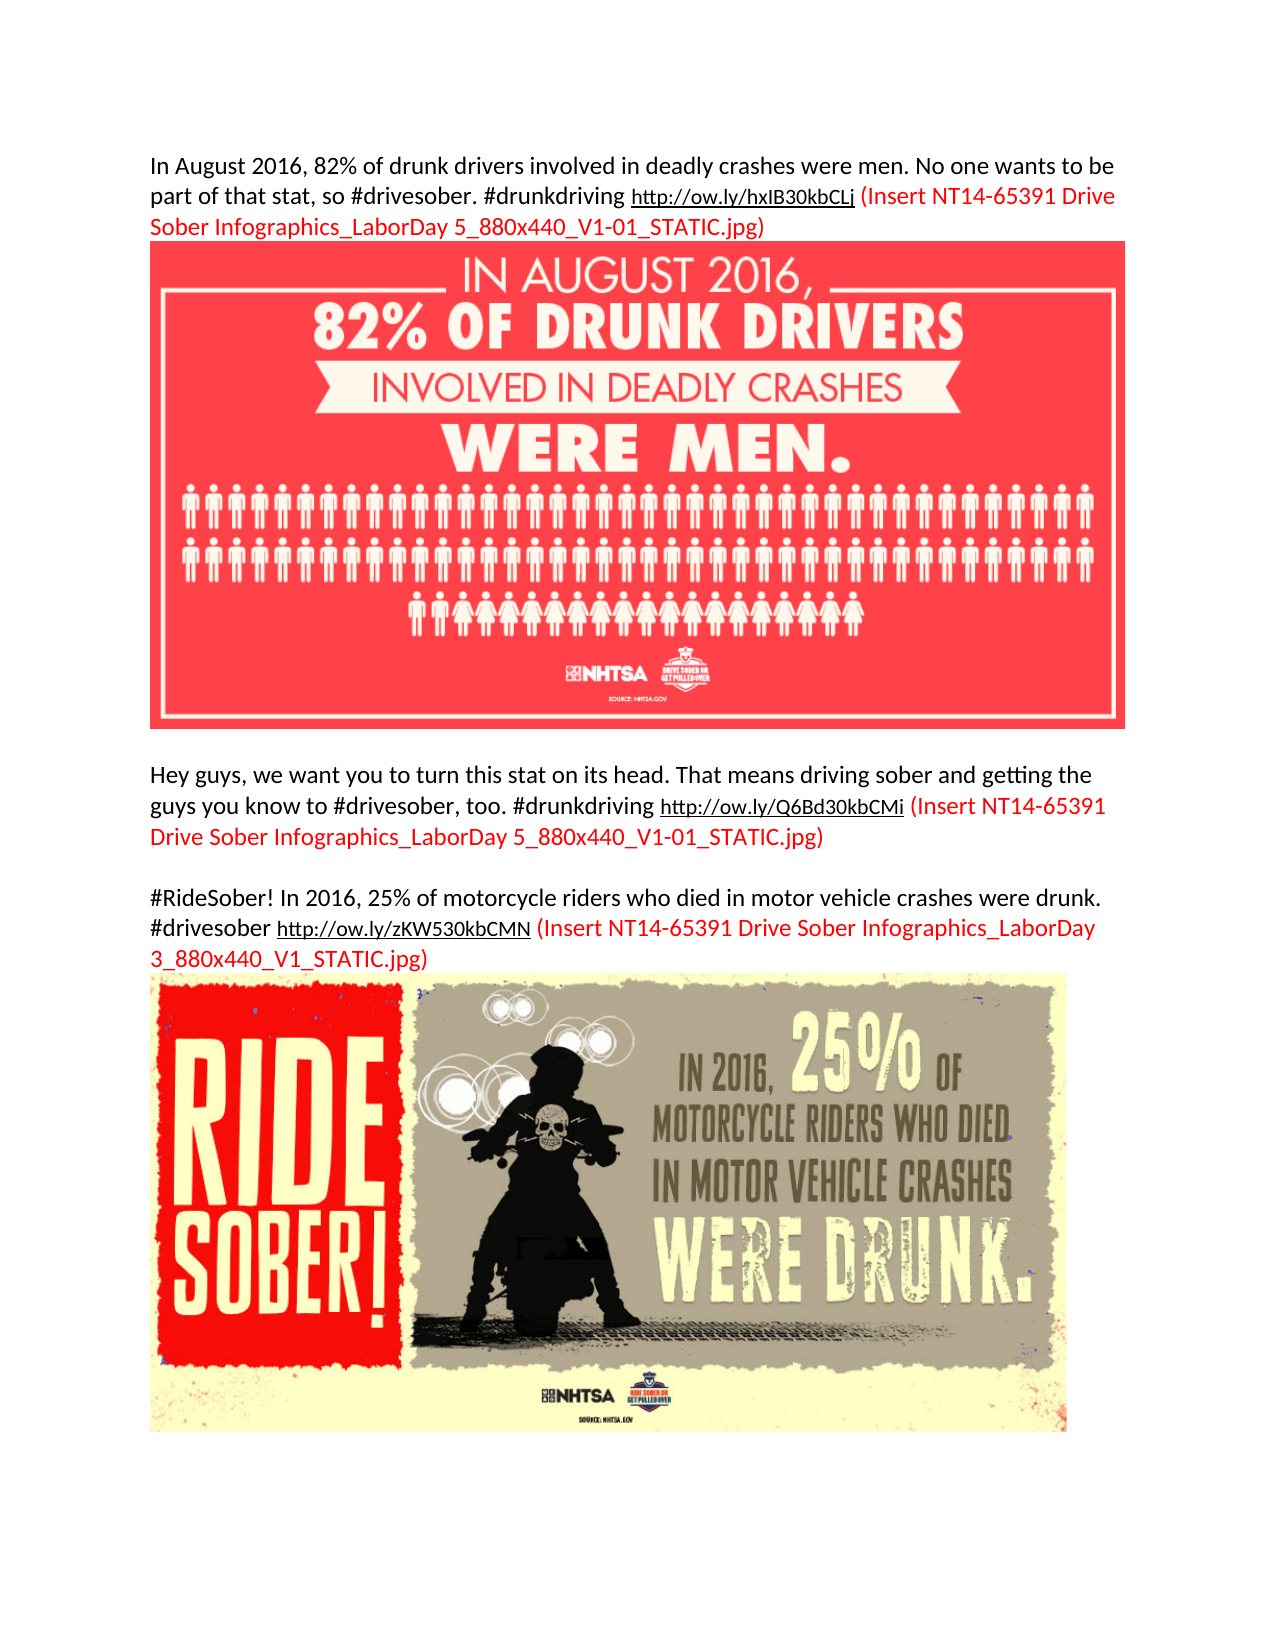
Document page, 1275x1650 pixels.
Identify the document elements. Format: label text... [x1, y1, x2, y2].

text Hey guys, we want you to turn this stat on its head. That means driving sober and getting the guys you know to #drivesober, too. #drunkdriving http://ow.ly/Q6Bd30kbCMi (Insert NT14-65391 Drive Sober Infographics_LaborDay 5_880x440_V1-01_STATIC.jpg) [150, 759, 1125, 851]
text #RideSober! In 2016, 25% of motorcycle riders who died in motor vehicle crashes were drunk. #drivesober http://ow.ly/zKW530kbCMN (Insert NT14-65391 Drive Sober Infographics_LaborDay 3_880x440_V1_STATIC.jpg) [150, 882, 1125, 973]
picture [150, 973, 1067, 1432]
text In August 2016, 82% of drunk drivers involved in deadly crashes were men. No one wants to be part of that stat, so #drivesober. #drunkdriving http://ow.ly/hxIB30kbCLj (Insert NT14-65391 Drive Sober Infographics_LaborDay 5_880x440_V1-01_STATIC.jpg) [150, 150, 1125, 241]
picture [150, 241, 1125, 729]
